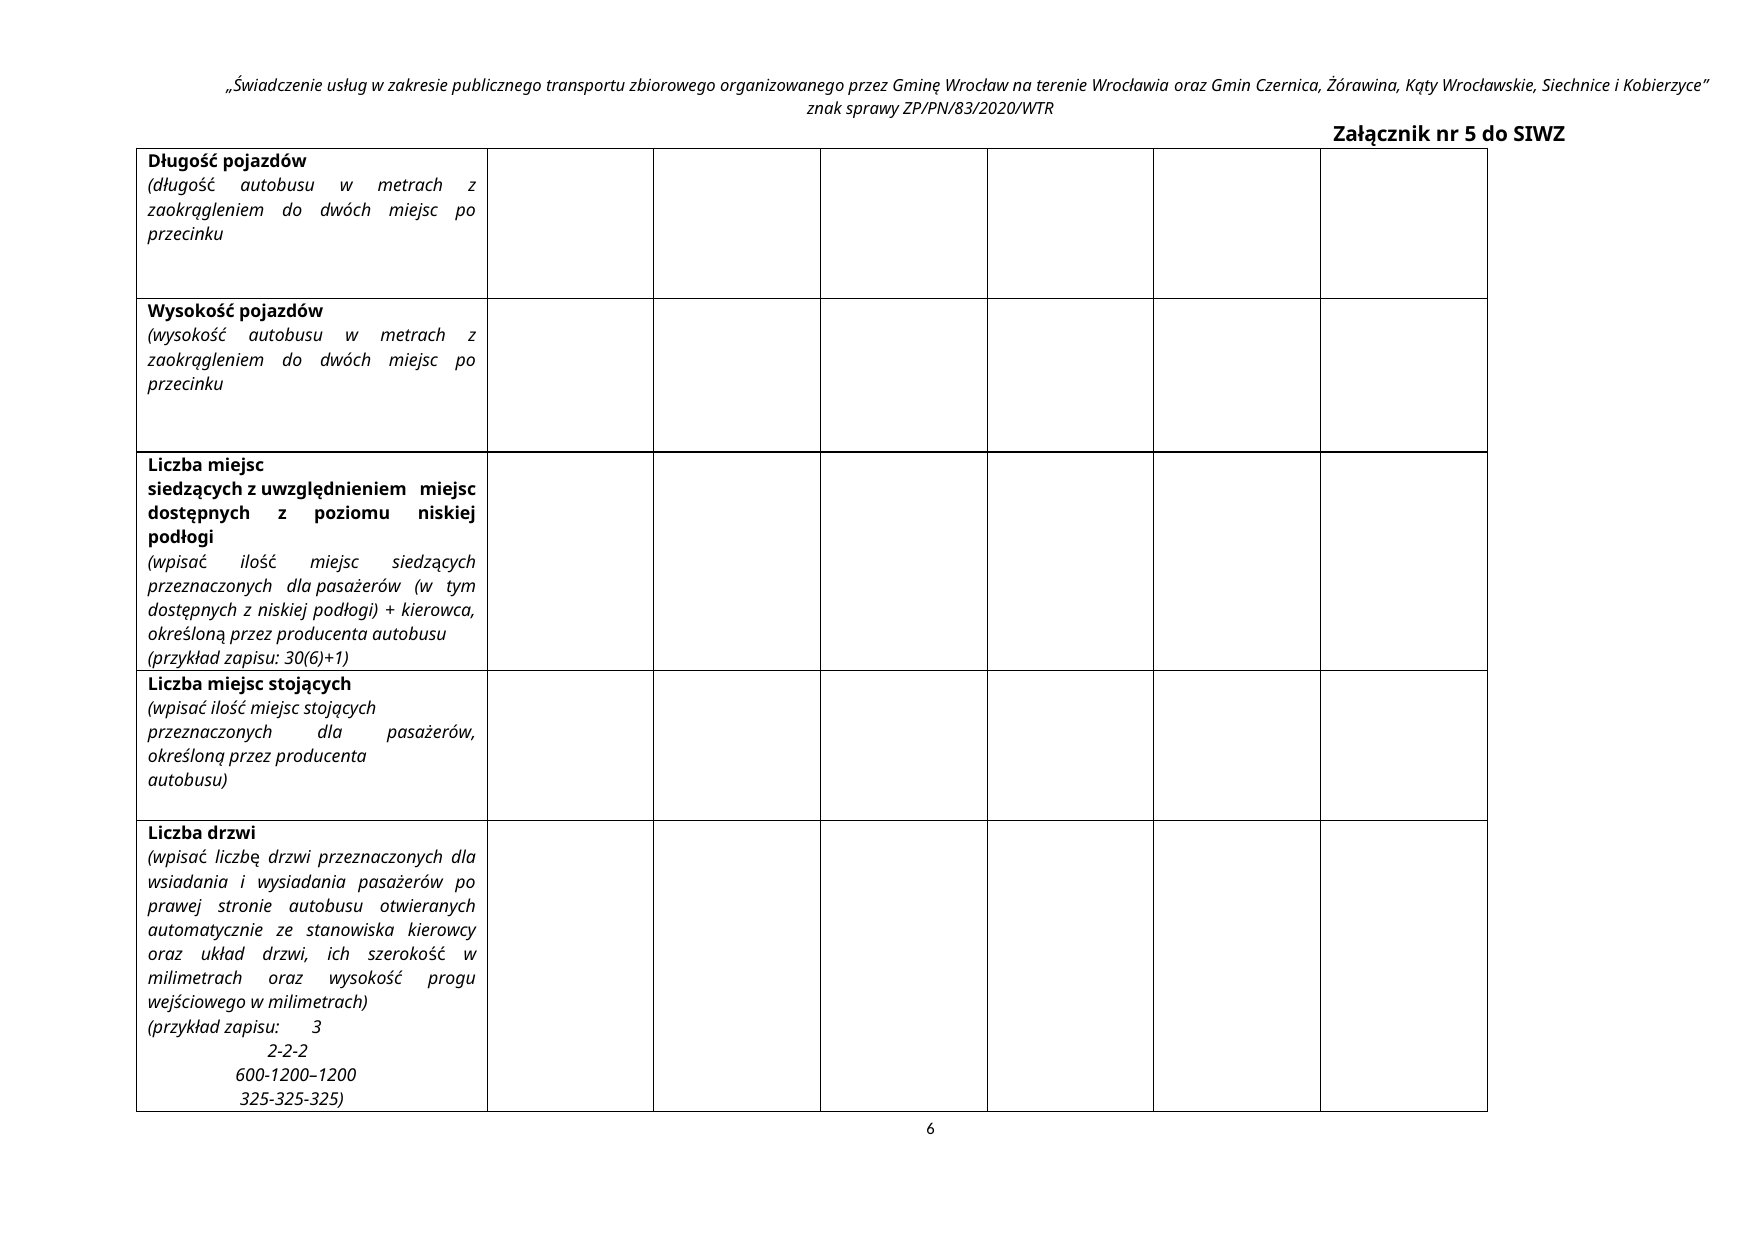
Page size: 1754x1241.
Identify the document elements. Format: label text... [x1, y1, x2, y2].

table_cell [654, 671, 820, 820]
table_cell [1321, 149, 1487, 298]
table_cell [654, 299, 820, 451]
table_cell [1154, 453, 1320, 670]
table_cell Liczba drzwi (wpisać liczbę drzwi przeznaczonych dla wsiadania i wysiadania pasażerów po prawej stronie autobusu otwieranych automatycznie ze stanowiska kierowcy oraz układ drzwi, ich szerokość w milimetrach oraz wysokość progu wejściowego w milimetrach) (przykład zapisu: 3 2-2-2 600-1200–1200 325-325-325) [137, 821, 487, 1111]
table_cell Długość pojazdów (długość autobusu w metrach z zaokrągleniem do dwóch miejsc po przecinku [137, 149, 487, 298]
table_cell [988, 671, 1153, 820]
table_cell [821, 821, 987, 1111]
table_cell [1154, 149, 1320, 298]
table_cell Liczba miejsc siedzących z uwzględnieniem miejsc dostępnych z poziomu niskiej podłogi (wpisać ilość miejsc siedzących przeznaczonych dla pasażerów (w tym dostępnych z niskiej podłogi) + kierowca, określoną przez producenta autobusu (przykład zapisu: 30(6)+1) [137, 453, 487, 670]
table_cell [654, 821, 820, 1111]
table_cell [488, 149, 653, 298]
table_cell Liczba miejsc stojących (wpisać ilość miejsc stojących przeznaczonych dla pasażerów, określoną przez producenta autobusu) [137, 671, 487, 820]
table_cell [654, 149, 820, 298]
table_cell [488, 821, 653, 1111]
table_cell [821, 453, 987, 670]
table_cell [488, 671, 653, 820]
table_cell [654, 453, 820, 670]
table_cell [1154, 299, 1320, 451]
table_cell [1154, 821, 1320, 1111]
table_cell Wysokość pojazdów (wysokość autobusu w metrach z zaokrągleniem do dwóch miejsc po przecinku [137, 299, 487, 451]
table_cell [1154, 671, 1320, 820]
table_cell [821, 671, 987, 820]
table_cell [988, 149, 1153, 298]
table_cell [488, 299, 653, 451]
table_cell [821, 149, 987, 298]
table_cell [1321, 453, 1487, 670]
table_cell [988, 299, 1153, 451]
table_cell [988, 821, 1153, 1111]
table_cell [821, 299, 987, 451]
table_cell [488, 453, 653, 670]
table_cell [1321, 299, 1487, 451]
table_cell [988, 453, 1153, 670]
table_cell [1321, 671, 1487, 820]
table_cell [1321, 821, 1487, 1111]
